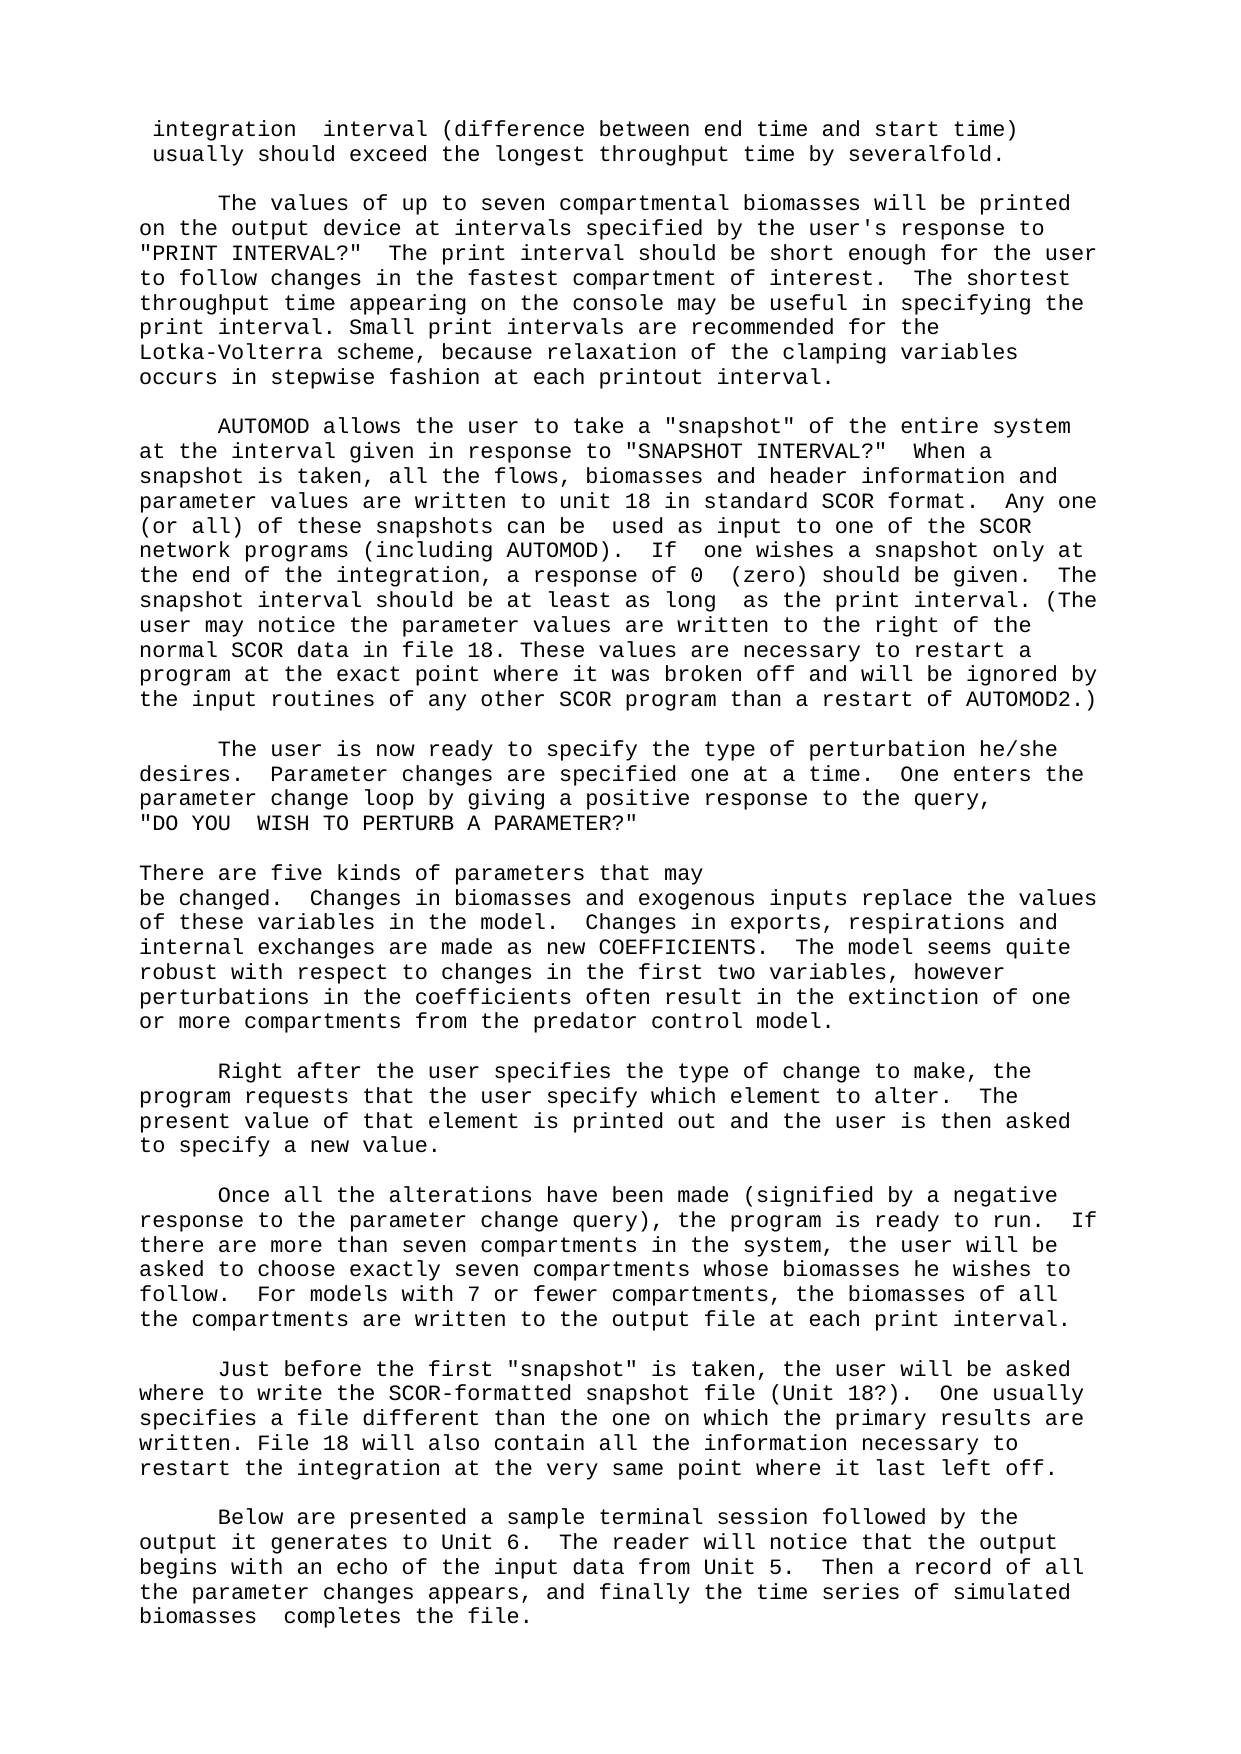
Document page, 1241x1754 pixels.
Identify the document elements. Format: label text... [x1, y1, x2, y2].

text integration interval (difference between end time and start time) [139, 118, 1101, 143]
text response to the parameter change query), the program is ready to run. If [139, 1209, 1101, 1234]
text restart the integration at the very same point where it last left off. [139, 1457, 1101, 1482]
text where to write the SCOR-formatted snapshot file (Unit 18?). One usually [139, 1382, 1101, 1407]
text Once all the alterations have been made (signified by a negative [139, 1184, 1101, 1209]
text desires. Parameter changes are specified one at a time. One enters the [139, 763, 1101, 787]
text perturbations in the coefficients often result in the extinction of one or more compartments from the predator control model. [139, 986, 1101, 1035]
text The values of up to seven compartmental biomasses will be printed on the output device at intervals specified by the user's response to "PRINT INTERVAL?" The print interval should be short enough for the user to follow changes in the fastest compartment of interest. The shortest [139, 192, 1101, 292]
text asked to choose exactly seven compartments whose biomasses he wishes to [139, 1258, 1101, 1283]
text follow. For models with 7 or fewer compartments, the biomasses of all the compartments are written to the output file at each print interval. [139, 1283, 1101, 1333]
text there are more than seven compartments in the system, the user will be [139, 1234, 1101, 1258]
text usually should exceed the longest throughput time by severalfold. [139, 143, 1101, 168]
text Just before the first "snapshot" is taken, the user will be asked [139, 1358, 1101, 1382]
text There are five kinds of parameters that may [139, 862, 1101, 887]
text internal exchanges are made as new COEFFICIENTS. The model seems quite [139, 936, 1101, 961]
text be changed. Changes in biomasses and exogenous inputs replace the values [139, 887, 1101, 911]
text Lotka-Volterra scheme, because relaxation of the clamping variables occurs in stepwise fashion at each printout interval. [139, 341, 1101, 391]
text AUTOMOD allows the user to take a "snapshot" of the entire system at the interval given in response to "SNAPSHOT INTERVAL?" When a snapshot is taken, all the flows, biomasses and header information and parameter values are written to unit 18 in standard SCOR format. Any one (or all) of these snapshots can be used as input to one of the SCOR network programs (including AUTOMOD). If one wishes a snapshot only at the end of the integration, a response of 0 (zero) should be given. The snapshot interval should be at least as long as the print interval. (The user may notice the parameter values are written to the right of the normal SCOR data in file 18. These values are necessary to restart a program at the exact point where it was broken off and will be ignored by the input routines of any other SCOR program than a restart of AUTOMOD2.) [139, 416, 1101, 713]
text Below are presented a sample terminal session followed by the output it generates to Unit 6. The reader will notice that the output begins with an echo of the input data from Unit 5. Then a record of all the parameter changes appears, and finally the time series of simulated biomasses completes the file. [139, 1506, 1101, 1630]
text of these variables in the model. Changes in exports, respirations and [139, 911, 1101, 936]
text Right after the user specifies the type of change to make, the program requests that the user specify which element to alter. The present value of that element is printed out and the user is then asked to specify a new value. [139, 1060, 1101, 1159]
text print interval. Small print intervals are recommended for the [139, 316, 1101, 341]
text written. File 18 will also contain all the information necessary to [139, 1432, 1101, 1457]
text robust with respect to changes in the first two variables, however [139, 961, 1101, 986]
text specifies a file different than the one on which the primary results are [139, 1407, 1101, 1432]
text "DO YOU WISH TO PERTURB A PARAMETER?" [139, 812, 1101, 837]
text parameter change loop by giving a positive response to the query, [139, 787, 1101, 812]
text throughput time appearing on the console may be useful in specifying the [139, 292, 1101, 316]
text The user is now ready to specify the type of perturbation he/she [139, 738, 1101, 763]
